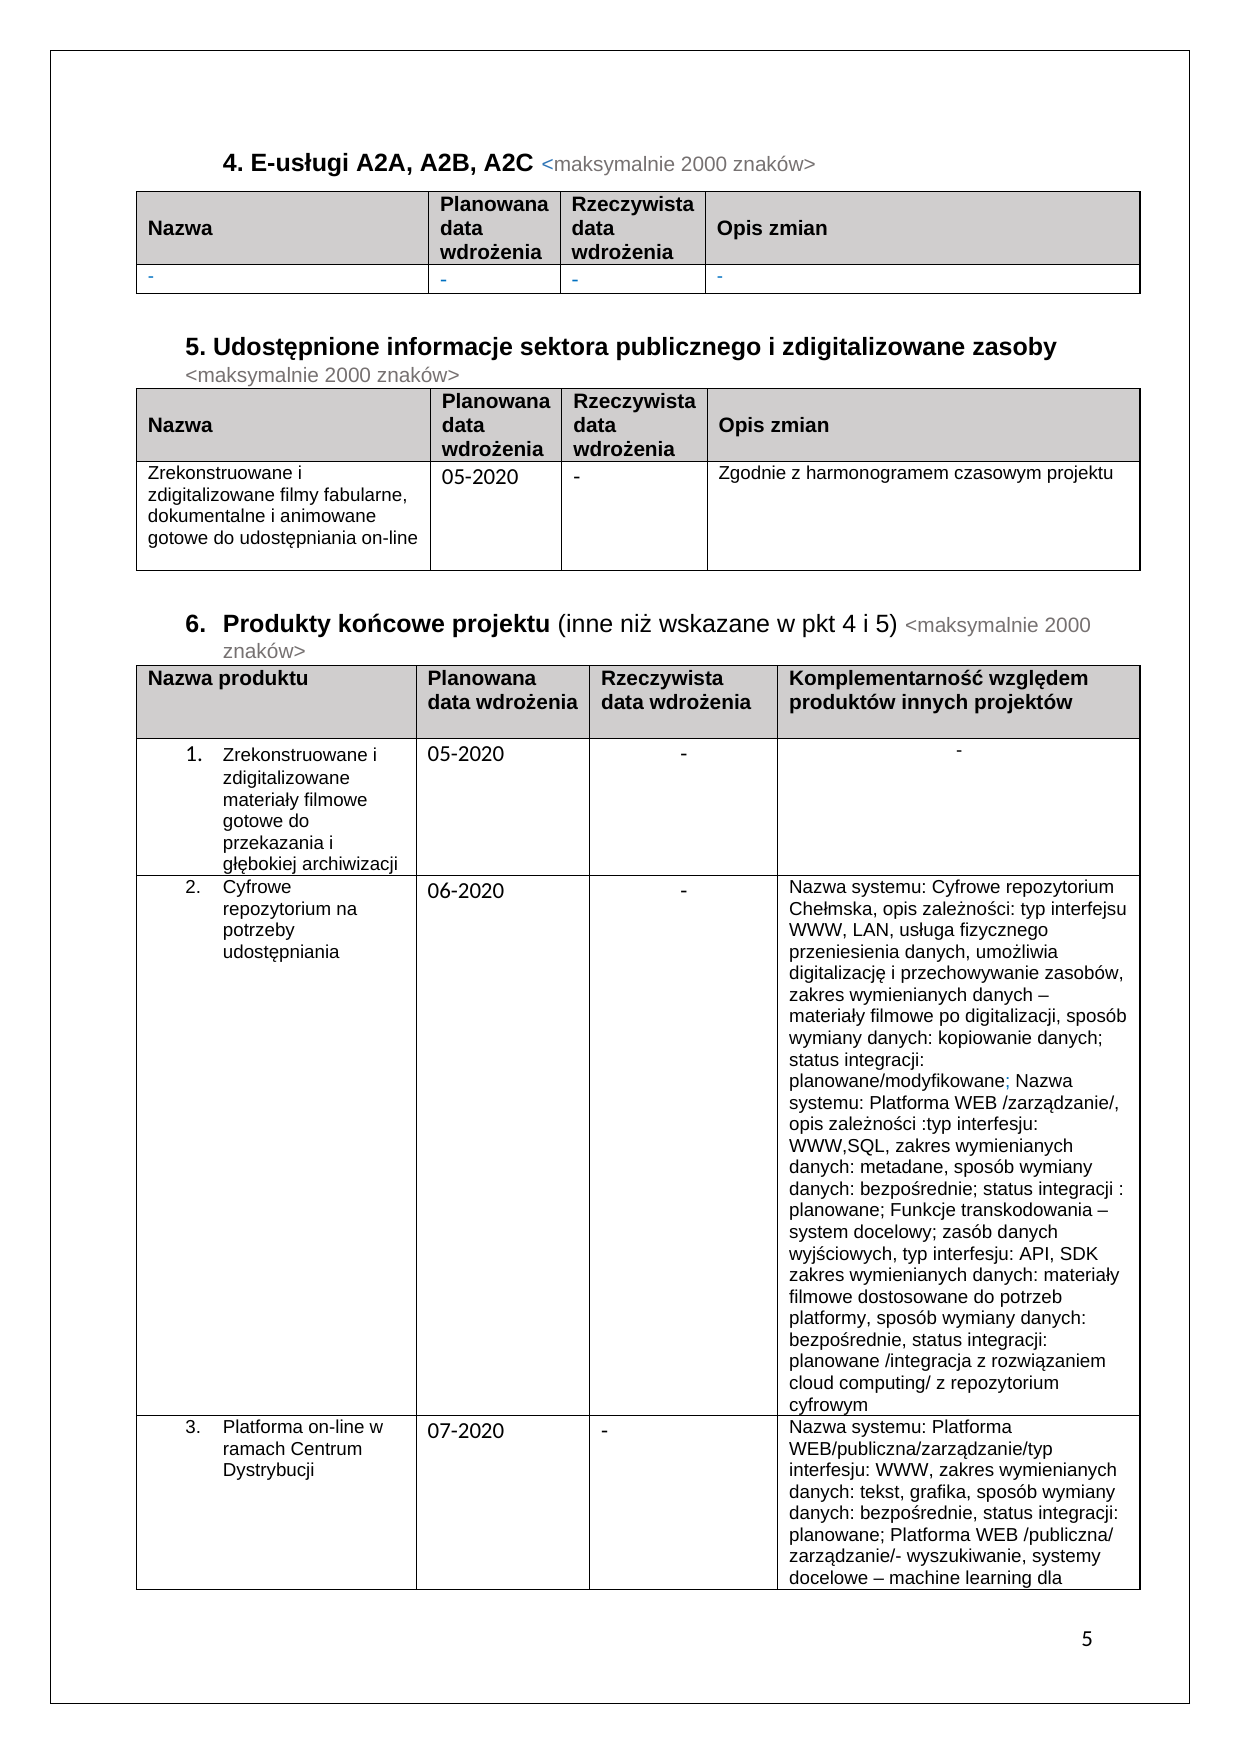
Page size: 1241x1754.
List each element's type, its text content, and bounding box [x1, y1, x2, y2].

table_cell - [137, 265, 428, 293]
table_cell 05-2020 [431, 462, 561, 570]
table_cell Zrekonstruowane i zdigitalizowane materiały filmowe gotowe do przekazania i głębokiej archiwizacji [137, 739, 416, 875]
table_cell - [562, 462, 707, 570]
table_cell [137, 1416, 416, 1588]
table_cell - [590, 876, 777, 1415]
table_cell 05-2020 [417, 739, 589, 875]
table_header Nazwa [137, 389, 430, 461]
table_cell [778, 1416, 1139, 1588]
table_header Opis zmian [708, 389, 1139, 461]
table_header Opis zmian [706, 192, 1139, 264]
table_cell - [429, 265, 560, 293]
table_cell - [706, 265, 1139, 293]
subtitle Produkty końcowe projektu (inne niż wskazane w pkt 4 i 5) <maksymalnie 2000 znaków> [185, 608, 1093, 663]
table_header Rzeczywista data wdrożenia [590, 666, 777, 738]
table_header Planowana data wdrożenia [417, 666, 589, 738]
table_cell - [778, 739, 1139, 875]
table_header Rzeczywista data wdrożenia [561, 192, 705, 264]
table_header Nazwa produktu [137, 666, 416, 738]
table_header Komplementarność względem produktów innych projektów [778, 666, 1139, 738]
subtitle 5. Udostępnione informacje sektora publicznego i zdigitalizowane zasoby <maksymalnie 2000 znaków> [185, 332, 1093, 386]
table_header Nazwa [137, 192, 428, 264]
subtitle 4. E-usługi A2A, A2B, A2C <maksymalnie 2000 znaków> [223, 147, 1093, 176]
table_cell 07-2020 [417, 1416, 589, 1588]
table_cell - [590, 739, 777, 875]
table_cell - [561, 265, 705, 293]
table_cell 06-2020 [417, 876, 589, 1415]
table_cell Cyfrowe repozytorium na potrzeby udostępniania [137, 876, 416, 1415]
table_cell Nazwa systemu: Cyfrowe repozytorium Chełmska, opis zależności: typ interfejsu WWW, LAN, usługa fizycznego przeniesienia danych, umożliwia digitalizację i przechowywanie zasobów, zakres wymienianych danych – materiały filmowe po digitalizacji, sposób wymiany danych: kopiowanie danych; status integracji: planowane/modyfikowane; Nazwa systemu: Platforma WEB /zarządzanie/, opis zależności :typ interfesju: WWW,SQL, zakres wymienianych danych: metadane, sposób wymiany danych: bezpośrednie; status integracji : planowane; Funkcje transkodowania – system docelowy; zasób danych wyjściowych, typ interfesju: API, SDK zakres wymienianych danych: materiały filmowe dostosowane do potrzeb platformy, sposób wymiany danych: bezpośrednie, status integracji: planowane /integracja z rozwiązaniem cloud computing/ z repozytorium cyfrowym [778, 876, 1139, 1415]
table_cell - [590, 1416, 777, 1588]
table_cell Zgodnie z harmonogramem czasowym projektu [708, 462, 1139, 570]
table_cell Zrekonstruowane i zdigitalizowane filmy fabularne, dokumentalne i animowane gotowe do udostępniania on-line [137, 462, 430, 570]
table_header Rzeczywista data wdrożenia [562, 389, 707, 461]
table_header Planowana data wdrożenia [431, 389, 561, 461]
table_header Planowana data wdrożenia [429, 192, 560, 264]
